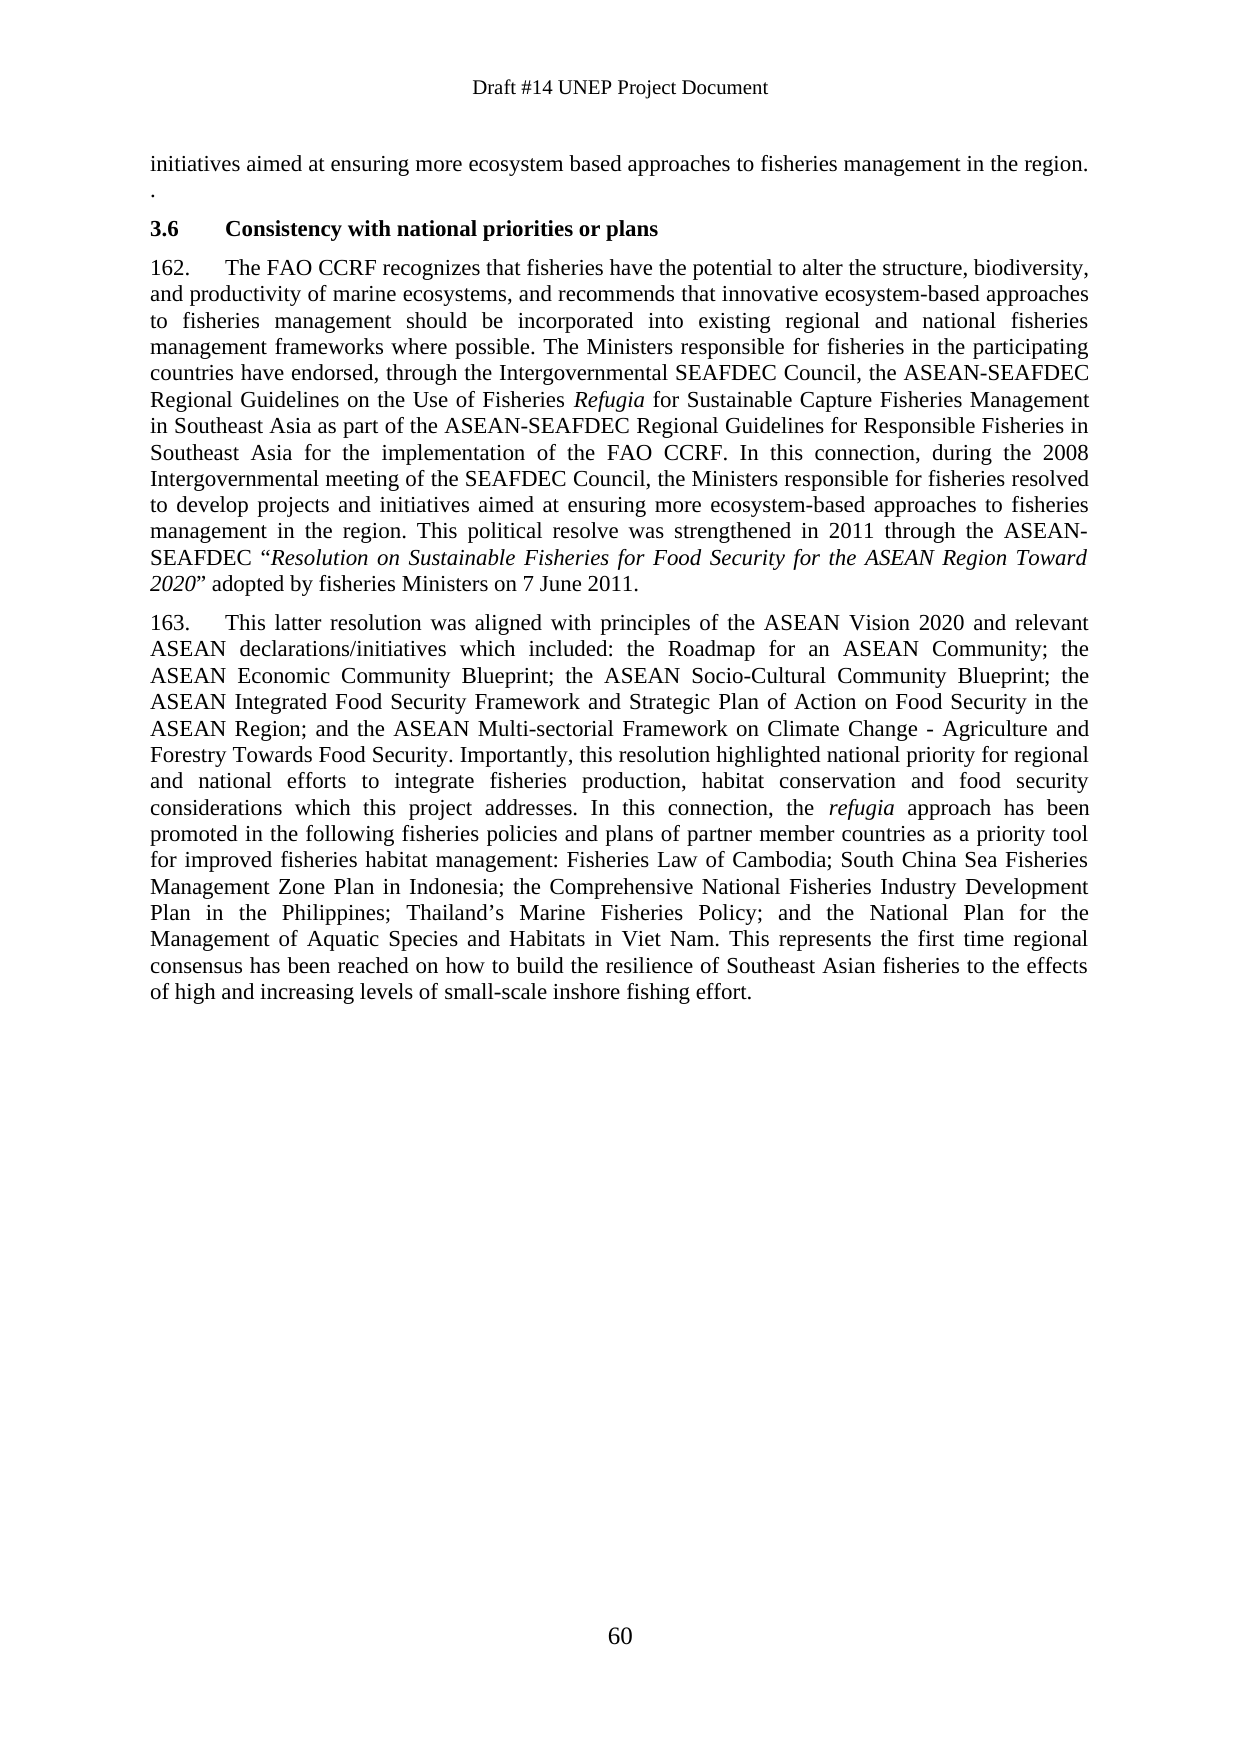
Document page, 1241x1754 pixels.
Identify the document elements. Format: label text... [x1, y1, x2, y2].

list The FAO CCRF recognizes that fisheries have the potential to alter the structure, biodiversity, and productivity of marine ecosystems, and recommends that innovative ecosystem-based approaches to fisheries management should be incorporated into existing regional and national fisheries management frameworks where possible. The Ministers responsible for fisheries in the participating countries have endorsed, through the Intergovernmental SEAFDEC Council, the ASEAN-SEAFDEC Regional Guidelines on the Use of Fisheries Refugia for Sustainable Capture Fisheries Management in Southeast Asia as part of the ASEAN-SEAFDEC Regional Guidelines for Responsible Fisheries in Southeast Asia for the implementation of the FAO CCRF. In this connection, during the 2008 Intergovernmental meeting of the SEAFDEC Council, the Ministers responsible for fisheries resolved to develop projects and initiatives aimed at ensuring more ecosystem-based approaches to fisheries management in the region. This political resolve was strengthened in 2011 through the ASEAN-SEAFDEC “Resolution on Sustainable Fisheries for Food Security for the ASEAN Region Toward 2020” adopted by fisheries Ministers on 7 June 2011. [150, 254, 1090, 597]
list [150, 150, 1090, 203]
text 3.6 Consistency with national priorities or plans [150, 215, 1090, 242]
list This latter resolution was aligned with principles of the ASEAN Vision 2020 and relevant ASEAN declarations/initiatives which included: the Roadmap for an ASEAN Community; the ASEAN Economic Community Blueprint; the ASEAN Socio-Cultural Community Blueprint; the ASEAN Integrated Food Security Framework and Strategic Plan of Action on Food Security in the ASEAN Region; and the ASEAN Multi-sectorial Framework on Climate Change - Agriculture and Forestry Towards Food Security. Importantly, this resolution highlighted national priority for regional and national efforts to integrate fisheries production, habitat conservation and food security considerations which this project addresses. In this connection, the refugia approach has been promoted in the following fisheries policies and plans of partner member countries as a priority tool for improved fisheries habitat management: Fisheries Law of Cambodia; South China Sea Fisheries Management Zone Plan in Indonesia; the Comprehensive National Fisheries Industry Development Plan in the Philippines; Thailand’s Marine Fisheries Policy; and the National Plan for the Management of Aquatic Species and Habitats in Viet Nam. This represents the first time regional consensus has been reached on how to build the resilience of Southeast Asian fisheries to the effects of high and increasing levels of small-scale inshore fishing effort. [150, 609, 1090, 1004]
